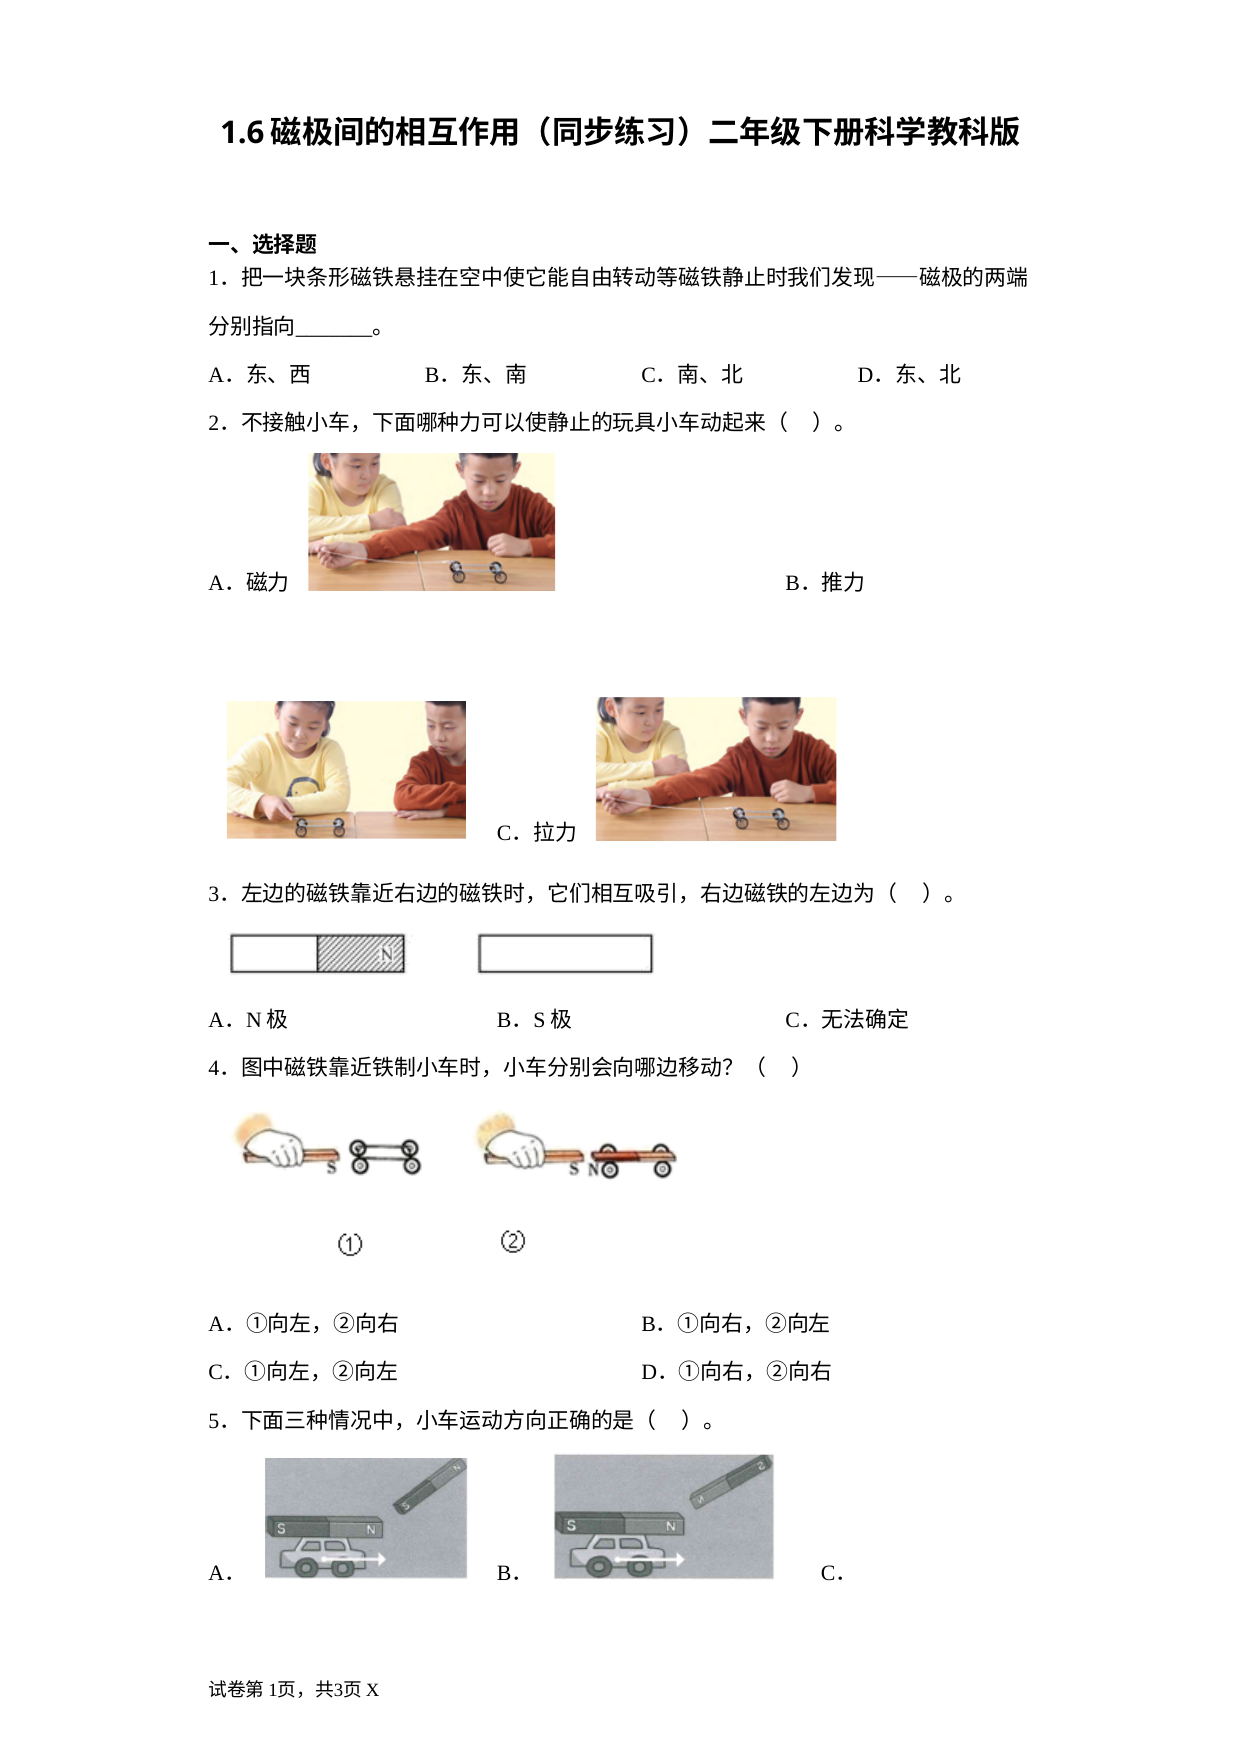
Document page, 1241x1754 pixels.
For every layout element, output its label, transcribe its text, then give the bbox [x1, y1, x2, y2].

picture [552, 1450, 776, 1581]
text A．N极 B．S极 C．无法确定 [208, 1001, 1032, 1034]
text 2．不接触小车，下面哪种力可以使静止的玩具小车动起来（ ）。 [208, 405, 1032, 437]
picture [226, 701, 466, 841]
text C．①向左，②向左 D．①向右，②向右 [208, 1354, 1032, 1386]
text 1.6磁极间的相互作用（同步练习）二年级下册科学教科版 [208, 97, 1032, 162]
text 3．左边的磁铁靠近右边的磁铁时，它们相互吸引，右边磁铁的左边为（ ）。 [208, 875, 1032, 908]
picture [308, 453, 556, 591]
text A．①向左，②向右 B．①向右，②向左 [208, 1306, 1032, 1338]
picture [595, 697, 837, 841]
picture [226, 1097, 713, 1275]
text 5．下面三种情况中，小车运动方向正确的是（ ）。 [208, 1402, 1032, 1435]
text A．东、西 B．东、南 C．南、北 D．东、北 [208, 357, 1032, 389]
picture [226, 923, 679, 987]
text 1．把一块条形磁铁悬挂在空中使它能自由转动等磁铁静止时我们发现——磁极的两端分别指向_______。 [208, 259, 1032, 341]
text 4．图中磁铁靠近铁制小车时，小车分别会向哪边移动？（ ） [208, 1049, 1032, 1082]
text 一、选择题 [208, 227, 1032, 259]
picture [264, 1458, 468, 1581]
